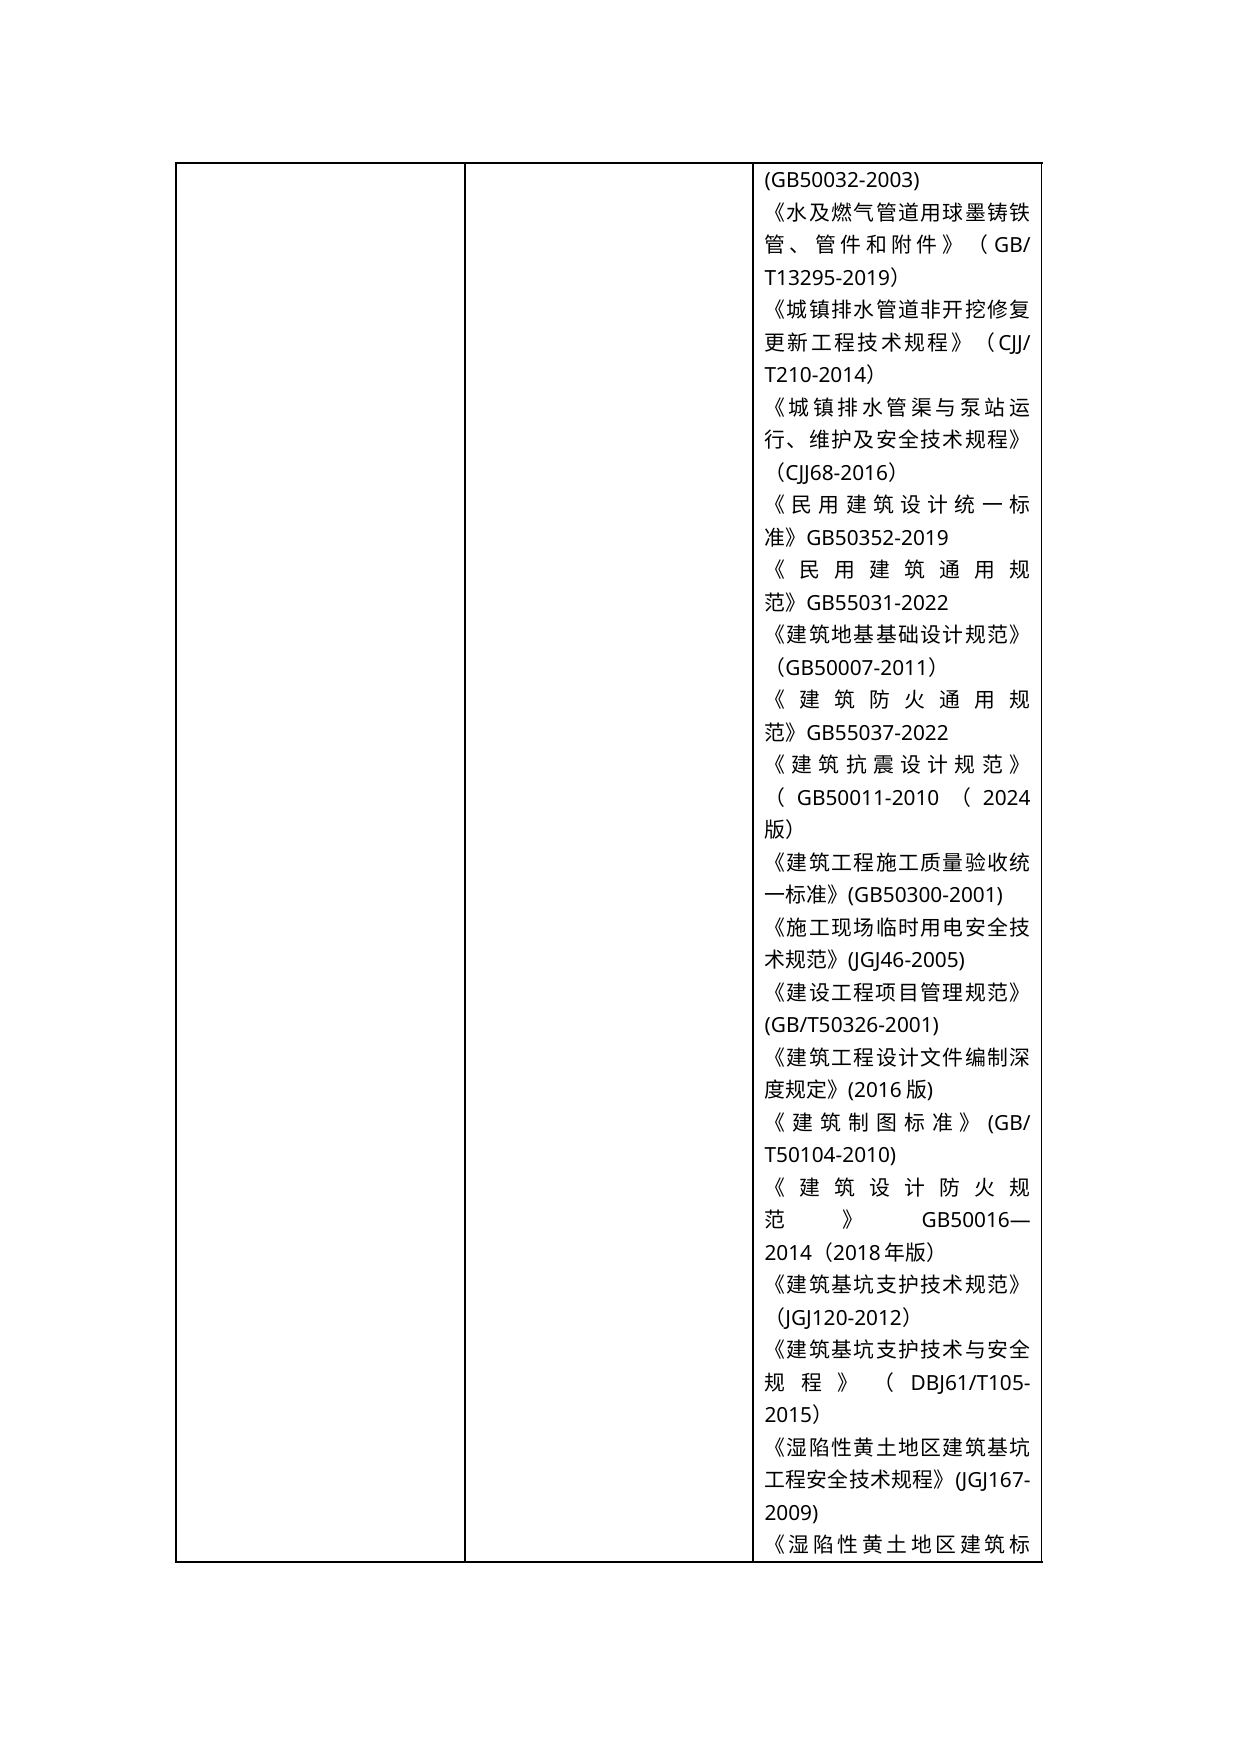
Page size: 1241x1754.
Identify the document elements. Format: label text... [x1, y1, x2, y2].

table_cell 2 [177, 164, 464, 1561]
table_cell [754, 164, 1041, 1561]
table_cell [466, 164, 752, 1561]
